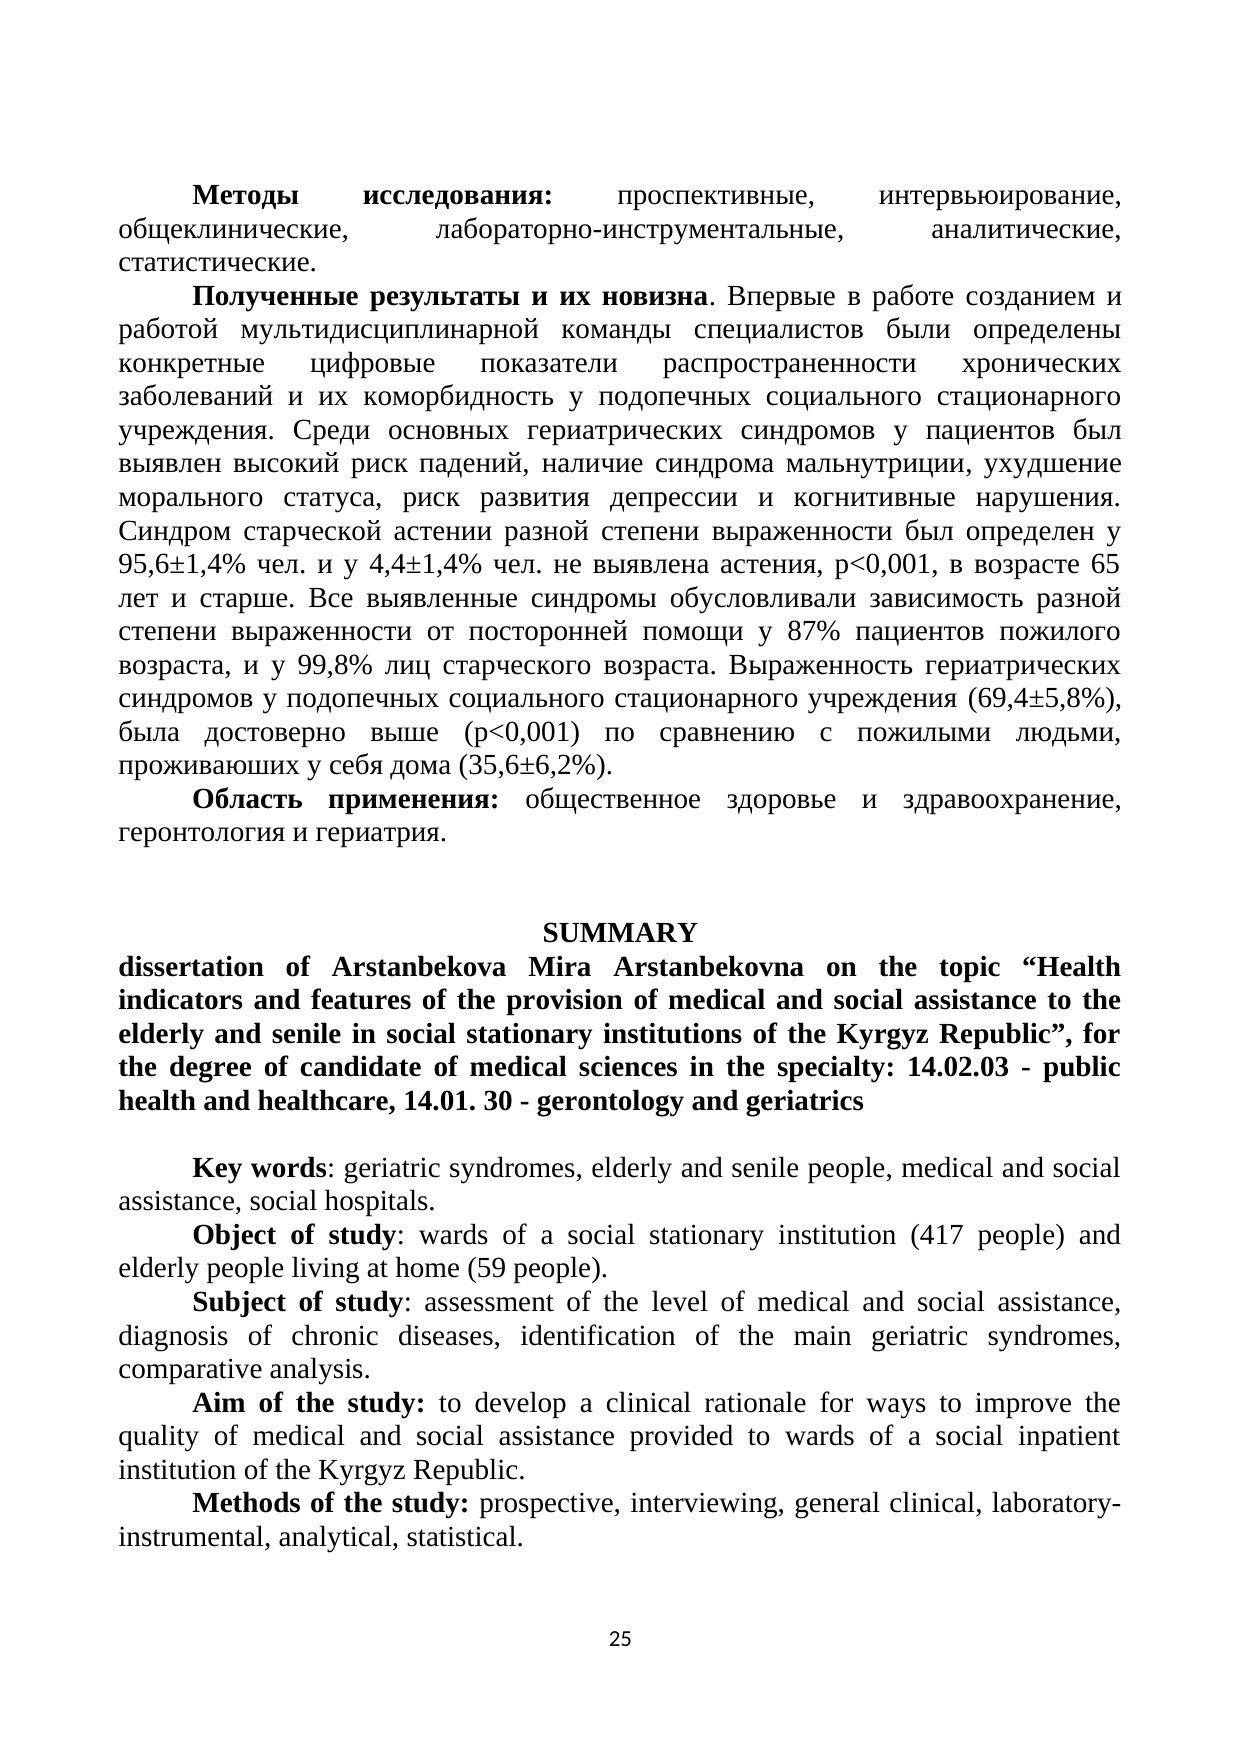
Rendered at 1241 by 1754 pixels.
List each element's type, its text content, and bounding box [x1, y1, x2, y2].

text Методы исследования: проспективные, интервьюирование, общеклинические, лабораторно-инструментальные, аналитические, статистические. [118, 177, 1122, 278]
text SUMMARY [118, 915, 1122, 949]
text Полученные результаты и их новизна. Впервые в работе созданием и работой мультидисциплинарной команды специалистов были определены конкретные цифровые показатели распространенности хронических заболеваний и их коморбидность у подопечных социального стационарного учреждения. Среди основных гериатрических синдромов у пациентов был выявлен высокий риск падений, наличие синдрома мальнутриции, ухудшение морального статуса, риск развития депрессии и когнитивные нарушения. Синдром старческой астении разной степени выраженности был определен у 95,6±1,4% чел. и у 4,4±1,4% чел. не выявлена астения, р<0,001, в возрасте 65 лет и старше. Все выявленные синдромы обусловливали зависимость разной степени выраженности от посторонней помощи у 87% пациентов пожилого возраста, и у 99,8% лиц старческого возраста. Выраженность гериатрических синдромов у подопечных социального стационарного учреждения (69,4±5,8%), была достоверно выше (р<0,001) по сравнению с пожилыми людьми, проживаюших у себя дома (35,6±6,2%). [118, 278, 1122, 781]
text Methods of the study: prospective, interviewing, general clinical, laboratory-instrumental, analytical, statistical. [118, 1485, 1122, 1552]
text Key words: geriatric syndromes, elderly and senile people, medical and social assistance, social hospitals. [118, 1150, 1122, 1217]
text Aim of the study: to develop a clinical rationale for ways to improve the quality of medical and social assistance provided to wards of a social inpatient institution of the Kyrgyz Republic. [118, 1385, 1122, 1485]
text dissertation of Arstanbekova Mira Arstanbekovna on the topic “Health indicators and features of the provision of medical and social assistance to the elderly and senile in social stationary institutions of the Kyrgyz Republic”, for the degree of candidate of medical sciences in the specialty: 14.02.03 - public health and healthcare, 14.01. 30 - gerontology and geriatrics [118, 949, 1122, 1116]
text Область применения: общественное здоровье и здравоохранение, геронтология и гериатрия. [118, 781, 1122, 848]
text Subject of study: assessment of the level of medical and social assistance, diagnosis of chronic diseases, identification of the main geriatric syndromes, comparative analysis. [118, 1284, 1122, 1385]
text Object of study: wards of a social stationary institution (417 people) and elderly people living at home (59 people). [118, 1217, 1122, 1284]
